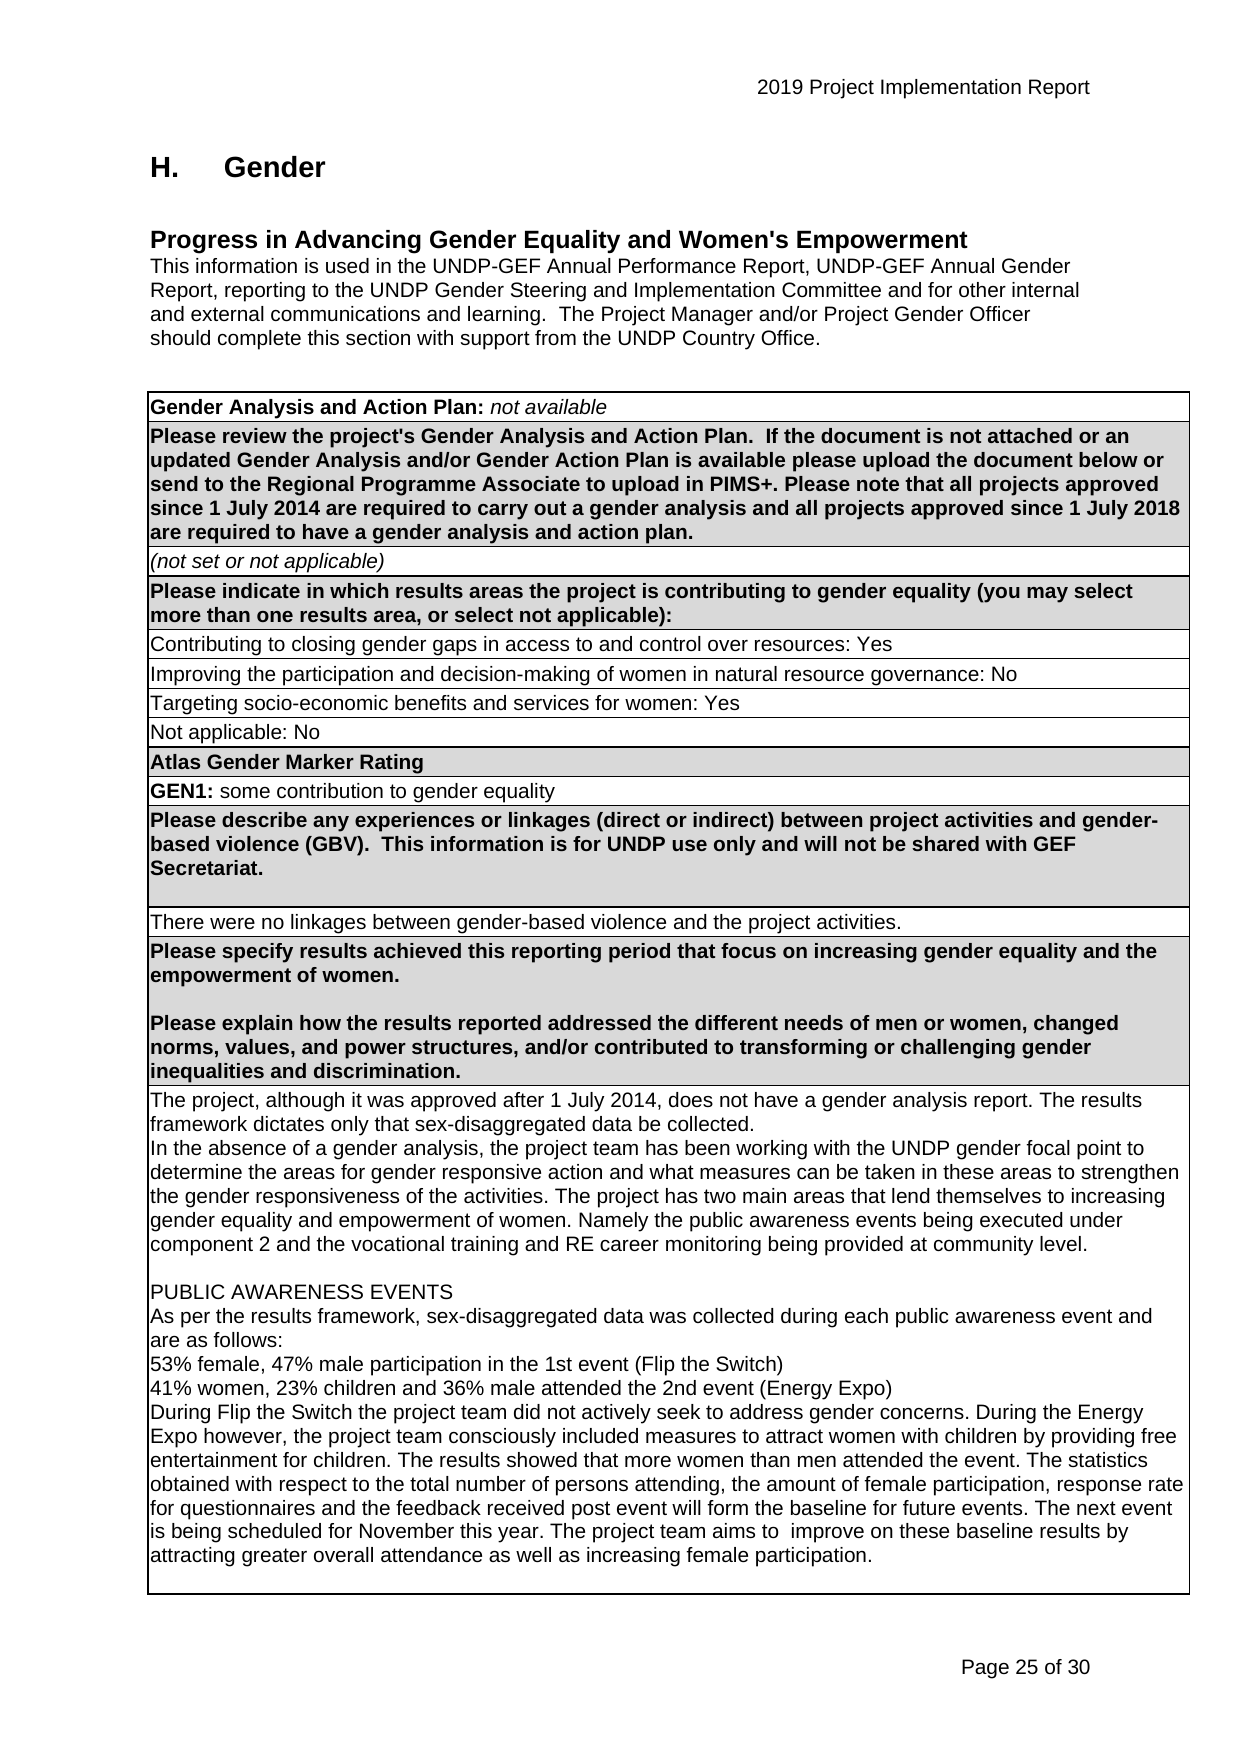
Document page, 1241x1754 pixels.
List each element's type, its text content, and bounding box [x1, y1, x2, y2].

table_cell Please review the project's Gender Analysis and Action Plan. If the document is not attached or an updated Gender Analysis and/or Gender Action Plan is available please upload the document below or send to the Regional Programme Associate to upload in PIMS+. Please note that all projects approved since 1 July 2014 are required to carry out a gender analysis and all projects approved since 1 July 2018 are required to have a gender analysis and action plan. [149, 422, 1189, 546]
table_cell Targeting socio-economic benefits and services for women: Yes [149, 689, 1189, 717]
table_header Atlas Gender Marker Rating [149, 748, 1189, 776]
table_cell Contributing to closing gender gaps in access to and control over resources: Yes [149, 630, 1189, 658]
text Progress in Advancing Gender Equality and Women's Empowerment [150, 225, 1090, 254]
table_cell Improving the participation and decision-making of women in natural resource governance: No [149, 659, 1189, 687]
subtitle Gender [150, 150, 1090, 183]
text This information is used in the UNDP-GEF Annual Performance Report, UNDP-GEF Annual Gender Report, reporting to the UNDP Gender Steering and Implementation Committee and for other internal and external communications and learning. The Project Manager and/or Project Gender Officer should complete this section with support from the UNDP Country Office. [150, 254, 1090, 350]
table_header Please describe any experiences or linkages (direct or indirect) between project activities and gender-based violence (GBV). This information is for UNDP use only and will not be shared with GEF Secretariat. [149, 806, 1189, 906]
table_cell Not applicable: No [149, 718, 1189, 746]
table_cell GEN1: some contribution to gender equality [149, 777, 1189, 805]
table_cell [149, 1086, 1189, 1593]
table_header Please specify results achieved this reporting period that focus on increasing gender equality and the empowerment of women. Please explain how the results reported addressed the different needs of men or women, changed norms, values, and power structures, and/or contributed to transforming or challenging gender inequalities and discrimination. [149, 937, 1189, 1085]
table_cell There were no linkages between gender-based violence and the project activities. [149, 908, 1189, 936]
table_header Please indicate in which results areas the project is contributing to gender equality (you may select more than one results area, or select not applicable): [149, 577, 1189, 629]
table_cell (not set or not applicable) [149, 547, 1189, 575]
table_header Gender Analysis and Action Plan: not available [149, 393, 1189, 421]
